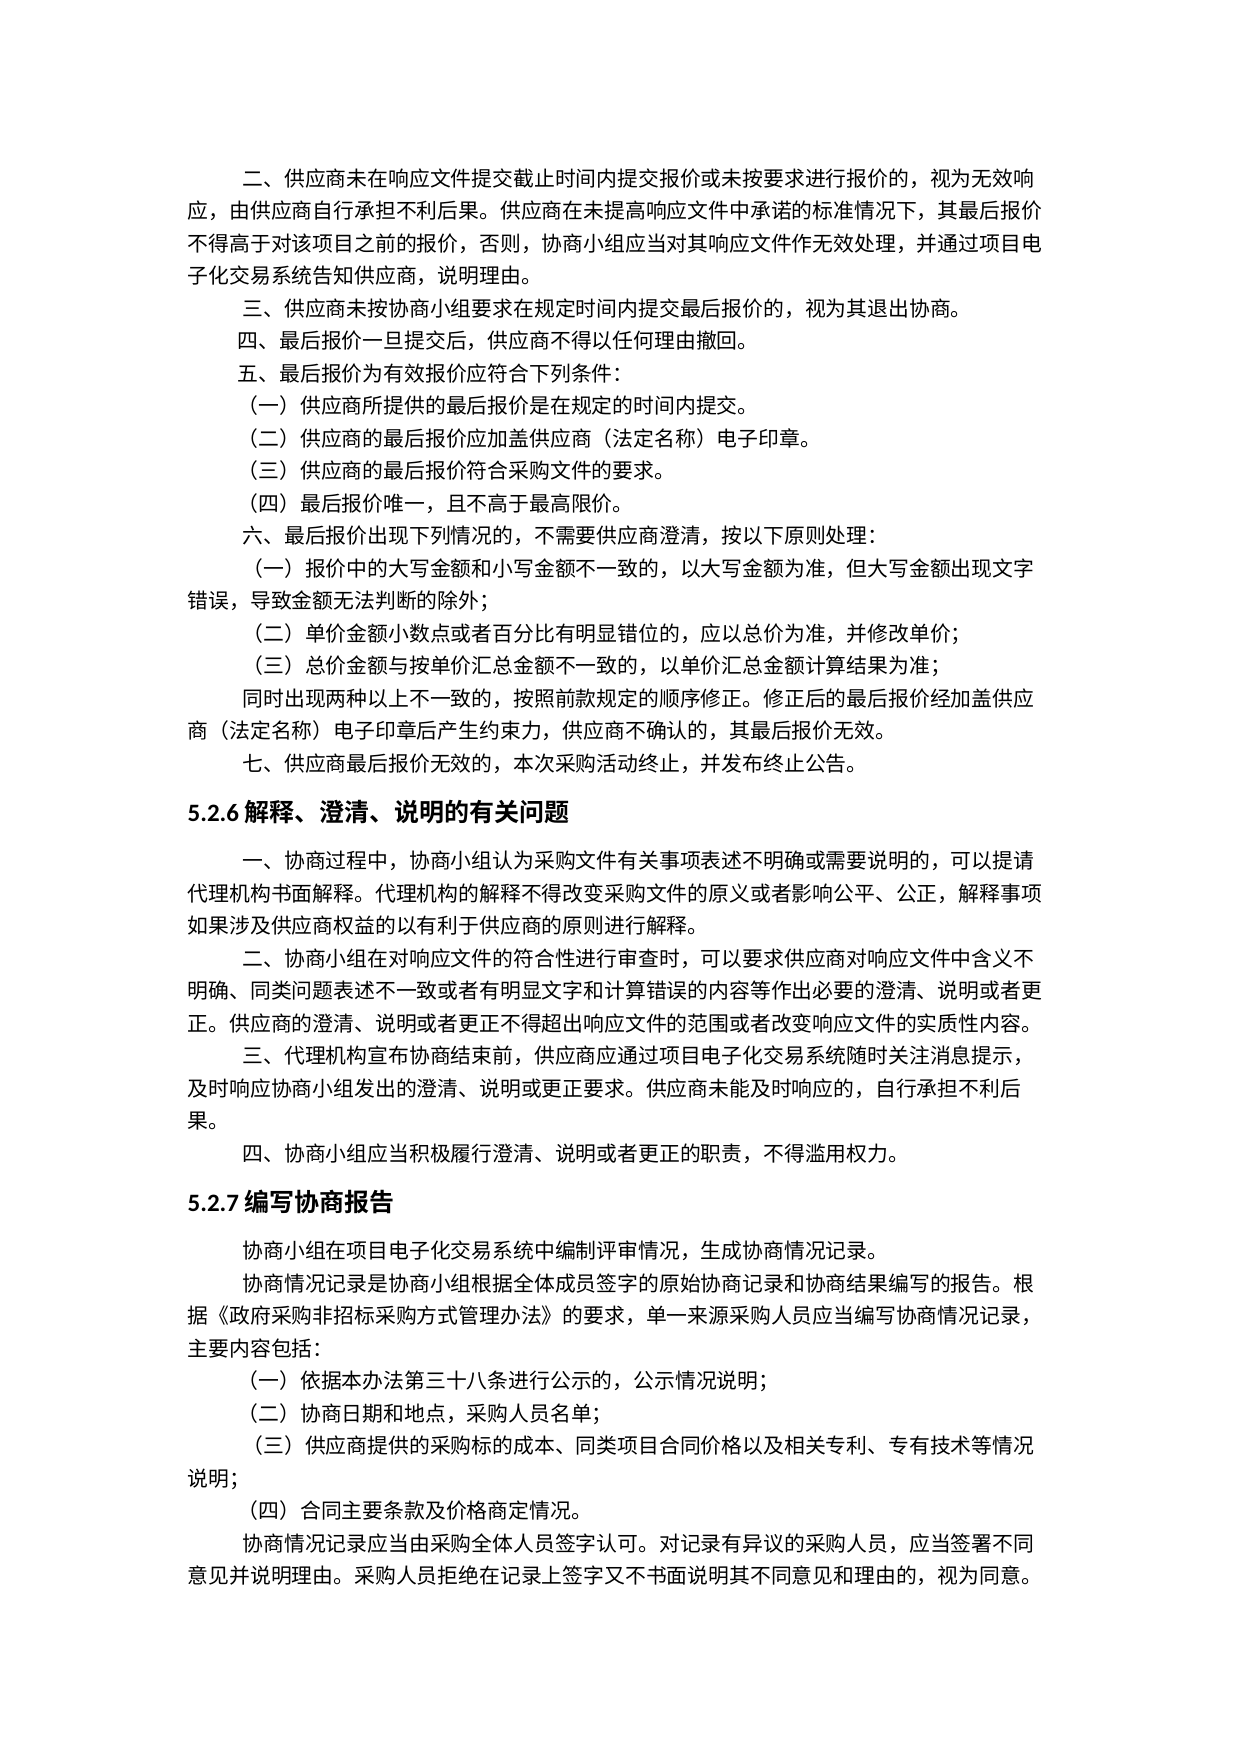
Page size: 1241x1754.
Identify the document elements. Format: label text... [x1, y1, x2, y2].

text 二、协商小组在对响应文件的符合性进行审查时，可以要求供应商对响应文件中含义不明确、同类问题表述不一致或者有明显文字和计算错误的内容等作出必要的澄清、说明或者更正。供应商的澄清、说明或者更正不得超出响应文件的范围或者改变响应文件的实质性内容。 [187, 942, 1053, 1039]
text 同时出现两种以上不一致的，按照前款规定的顺序修正。修正后的最后报价经加盖供应商（法定名称）电子印章后产生约束力，供应商不确认的，其最后报价无效。 [187, 682, 1053, 747]
text （三）供应商提供的采购标的成本、同类项目合同价格以及相关专利、专有技术等情况说明； [187, 1429, 1053, 1494]
text 七、供应商最后报价无效的，本次采购活动终止，并发布终止公告。 [187, 747, 1053, 779]
text 四、协商小组应当积极履行澄清、说明或者更正的职责，不得滥用权力。 [187, 1137, 1053, 1169]
text 一、协商过程中，协商小组认为采购文件有关事项表述不明确或需要说明的，可以提请代理机构书面解释。代理机构的解释不得改变采购文件的原义或者影响公平、公正，解释事项如果涉及供应商权益的以有利于供应商的原则进行解释。 [187, 844, 1053, 942]
text （二）供应商的最后报价应加盖供应商（法定名称）电子印章。 [187, 422, 1053, 454]
text （三）总价金额与按单价汇总金额不一致的，以单价汇总金额计算结果为准； [187, 649, 1053, 682]
text （二）单价金额小数点或者百分比有明显错位的，应以总价为准，并修改单价； [187, 617, 1053, 649]
text （一）依据本办法第三十八条进行公示的，公示情况说明； [187, 1364, 1053, 1397]
text （一）供应商所提供的最后报价是在规定的时间内提交。 [187, 389, 1053, 422]
text （四）最后报价唯一，且不高于最高限价。 [187, 487, 1053, 519]
text （二）协商日期和地点，采购人员名单； [187, 1397, 1053, 1429]
text 协商小组在项目电子化交易系统中编制评审情况，生成协商情况记录。 [187, 1234, 1053, 1267]
text 二、供应商未在响应文件提交截止时间内提交报价或未按要求进行报价的，视为无效响应，由供应商自行承担不利后果。供应商在未提高响应文件中承诺的标准情况下，其最后报价不得高于对该项目之前的报价，否则，协商小组应当对其响应文件作无效处理，并通过项目电子化交易系统告知供应商，说明理由。 [187, 162, 1053, 292]
text 四、最后报价一旦提交后，供应商不得以任何理由撤回。 [187, 324, 1053, 357]
text （三）供应商的最后报价符合采购文件的要求。 [187, 454, 1053, 487]
text （四）合同主要条款及价格商定情况。 [187, 1494, 1053, 1527]
text 五、最后报价为有效报价应符合下列条件： [187, 357, 1053, 389]
text 5.2.7编写协商报告 [187, 1169, 1053, 1234]
text 5.2.6解释、澄清、说明的有关问题 [187, 779, 1053, 844]
text 三、供应商未按协商小组要求在规定时间内提交最后报价的，视为其退出协商。 [187, 292, 1053, 324]
text 协商情况记录应当由采购全体人员签字认可。对记录有异议的采购人员，应当签署不同意见并说明理由。采购人员拒绝在记录上签字又不书面说明其不同意见和理由的，视为同意。 [187, 1527, 1053, 1592]
text 三、代理机构宣布协商结束前，供应商应通过项目电子化交易系统随时关注消息提示，及时响应协商小组发出的澄清、说明或更正要求。供应商未能及时响应的，自行承担不利后果。 [187, 1039, 1053, 1137]
text 协商情况记录是协商小组根据全体成员签字的原始协商记录和协商结果编写的报告。根据《政府采购非招标采购方式管理办法》的要求，单一来源采购人员应当编写协商情况记录，主要内容包括： [187, 1267, 1053, 1364]
text （一）报价中的大写金额和小写金额不一致的，以大写金额为准，但大写金额出现文字错误，导致金额无法判断的除外； [187, 552, 1053, 617]
text 六、最后报价出现下列情况的，不需要供应商澄清，按以下原则处理： [187, 519, 1053, 552]
